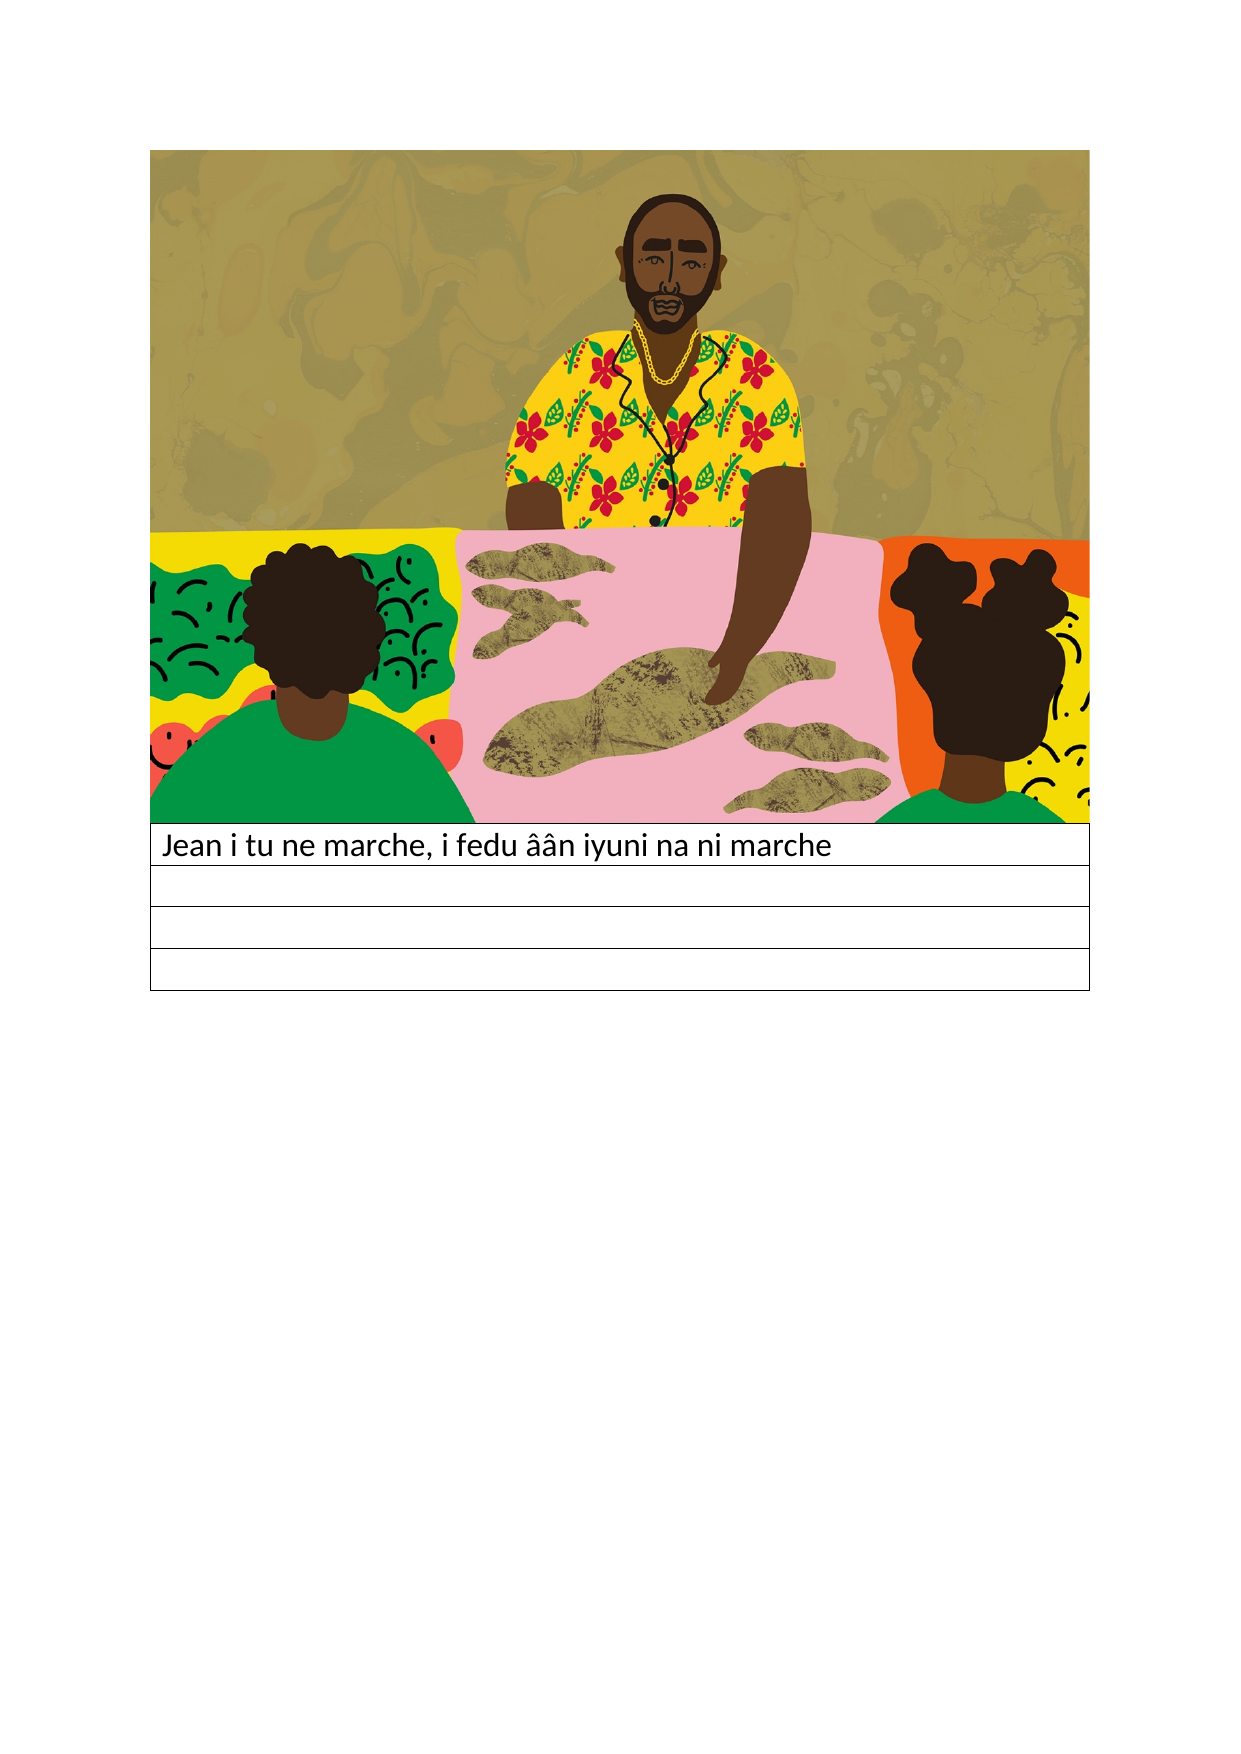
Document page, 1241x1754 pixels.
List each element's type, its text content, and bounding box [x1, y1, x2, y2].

picture [150, 150, 1090, 823]
table_cell [151, 949, 1089, 990]
table_cell [151, 866, 1089, 906]
table_cell [151, 907, 1089, 948]
table_header Jean i tu ne marche, i fedu âân iyuni na ni marche [151, 824, 1089, 864]
